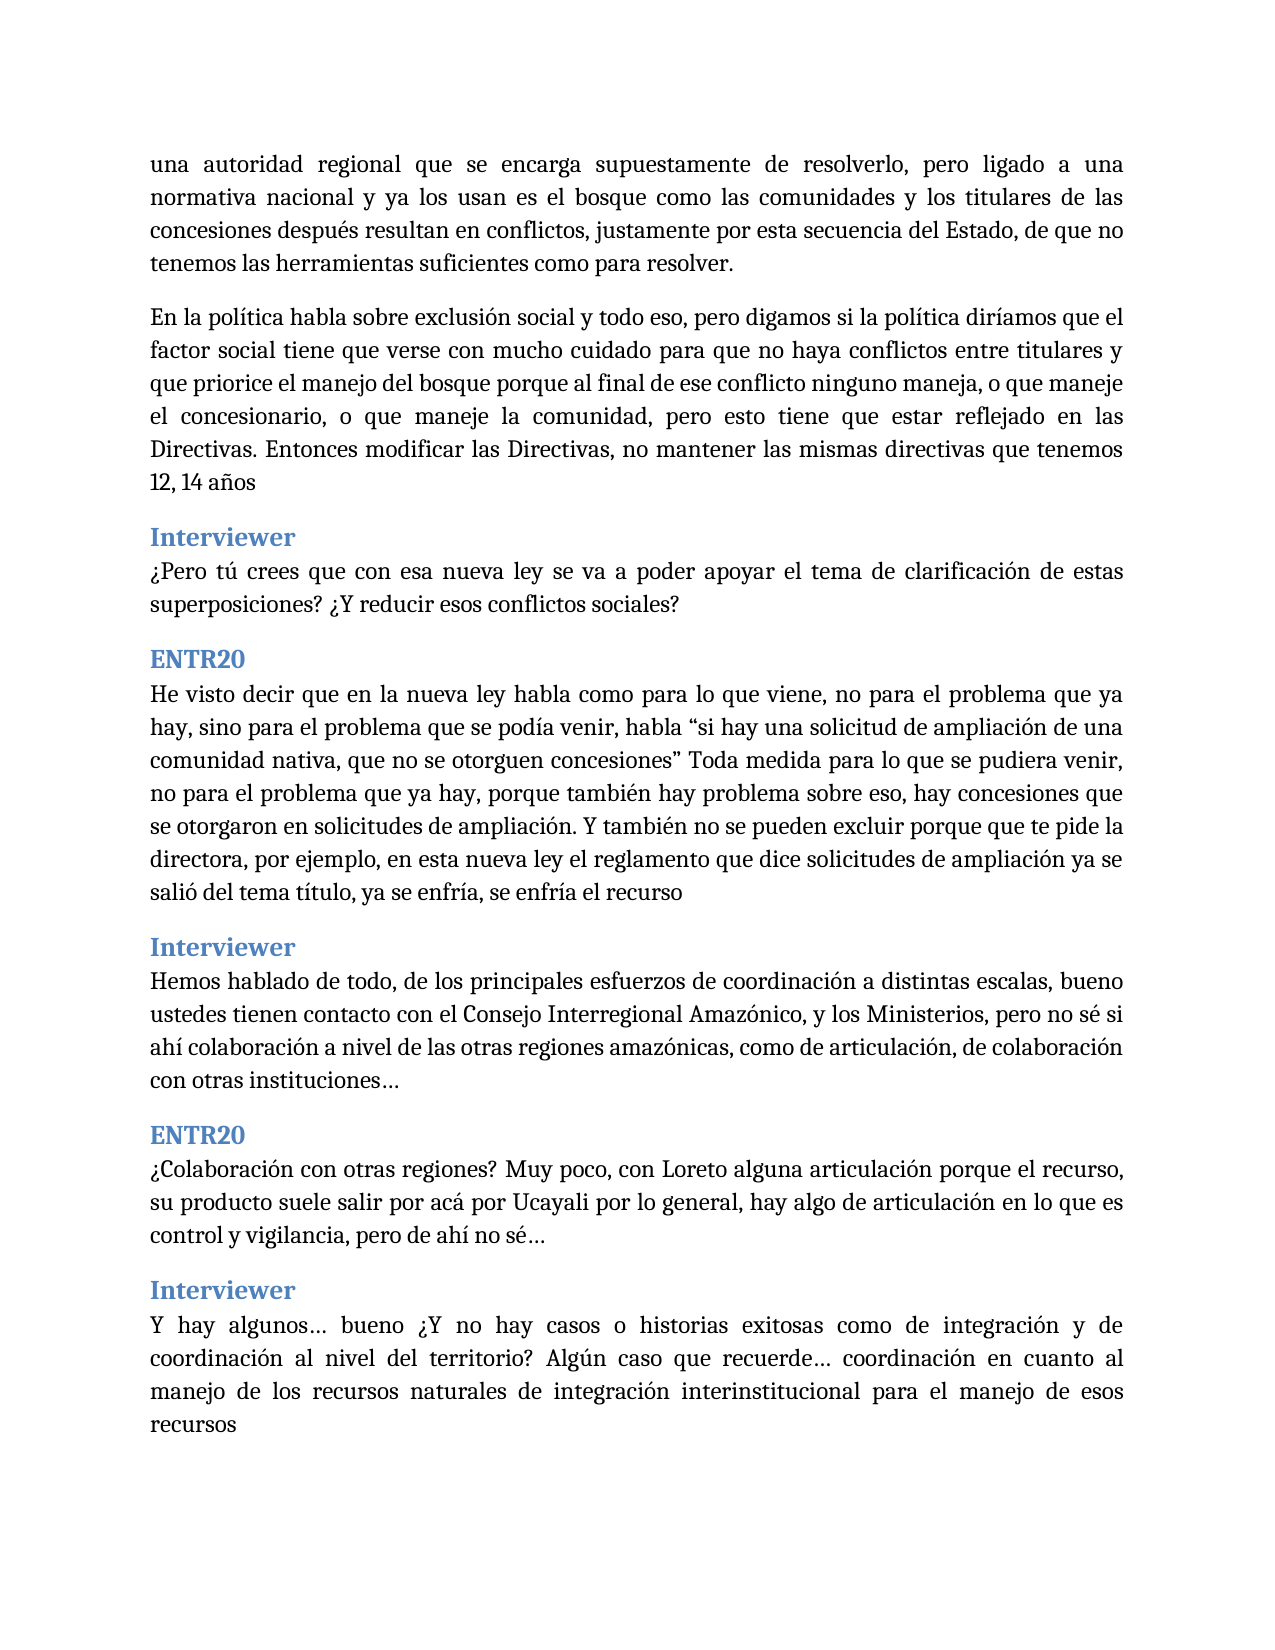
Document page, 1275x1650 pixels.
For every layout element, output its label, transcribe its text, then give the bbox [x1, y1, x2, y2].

text En la política habla sobre exclusión social y todo eso, pero digamos si la política diríamos que el factor social tiene que verse con mucho cuidado para que no haya conflictos entre titulares y que priorice el manejo del bosque porque al final de ese conflicto ninguno maneja, o que maneje el concesionario, o que maneje la comunidad, pero esto tiene que estar reflejado en las Directivas. Entonces modificar las Directivas, no mantener las mismas directivas que tenemos 12, 14 años [150, 303, 1125, 497]
text Interviewer Hemos hablado de todo, de los principales esfuerzos de coordinación a distintas escalas, bueno ustedes tienen contacto con el Consejo Interregional Amazónico, y los Ministerios, pero no sé si ahí colaboración a nivel de las otras regiones amazónicas, como de articulación, de colaboración con otras instituciones… [150, 932, 1125, 1095]
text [150, 150, 1125, 278]
text Interviewer Y hay algunos… bueno ¿Y no hay casos o historias exitosas como de integración y de coordinación al nivel del territorio? Algún caso que recuerde… coordinación en cuanto al manejo de los recursos naturales de integración interinstitucional para el manejo de esos recursos [150, 1275, 1125, 1438]
text ENTR20 ¿Colaboración con otras regiones? Muy poco, con Loreto alguna articulación porque el recurso, su producto suele salir por acá por Ucayali por lo general, hay algo de articulación en lo que es control y vigilancia, pero de ahí no sé… [150, 1120, 1125, 1250]
text Interviewer ¿Pero tú crees que con esa nueva ley se va a poder apoyar el tema de clarificación de estas superposiciones? ¿Y reducir esos conflictos sociales? [150, 522, 1125, 619]
text ENTR20 He visto decir que en la nueva ley habla como para lo que viene, no para el problema que ya hay, sino para el problema que se podía venir, habla “si hay una solicitud de ampliación de una comunidad nativa, que no se otorguen concesiones” Toda medida para lo que se pudiera venir, no para el problema que ya hay, porque también hay problema sobre eso, hay concesiones que se otorgaron en solicitudes de ampliación. Y también no se pueden excluir porque que te pide la directora, por ejemplo, en esta nueva ley el reglamento que dice solicitudes de ampliación ya se salió del tema título, ya se enfría, se enfría el recurso [150, 644, 1125, 906]
